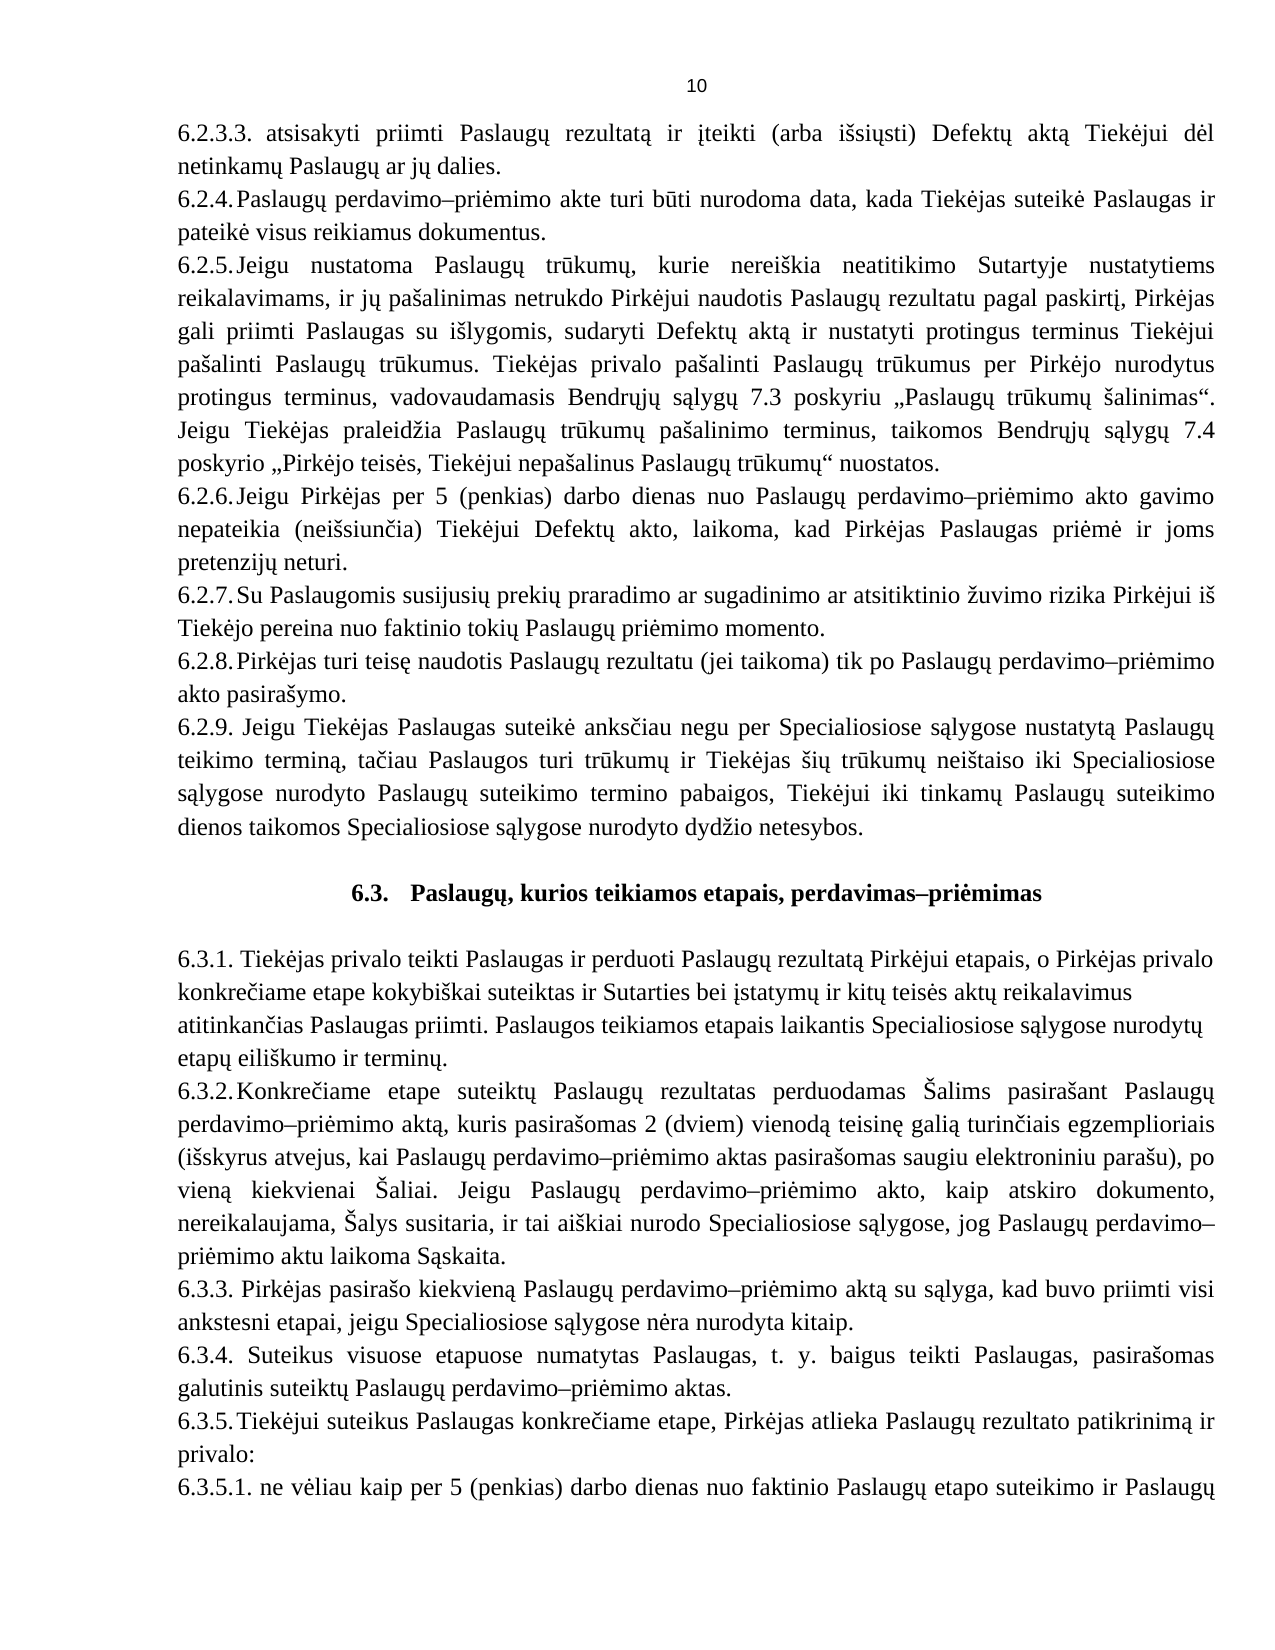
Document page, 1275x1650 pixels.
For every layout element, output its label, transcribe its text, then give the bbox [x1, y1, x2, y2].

text 6.2.8. Pirkėjas turi teisę naudotis Paslaugų rezultatu (jei taikoma) tik po Paslaugų perdavimo–priėmimo akto pasirašymo. [177, 646, 1216, 708]
text 6.3. Paslaugų, kurios teikiamos etapais, perdavimas–priėmimas [177, 878, 1216, 906]
text 6.2.9. Jeigu Tiekėjas Paslaugas suteikė anksčiau negu per Specialiosiose sąlygose nustatytą Paslaugų teikimo terminą, tačiau Paslaugos turi trūkumų ir Tiekėjas šių trūkumų neištaiso iki Specialiosiose sąlygose nurodyto Paslaugų suteikimo termino pabaigos, Tiekėjui iki tinkamų Paslaugų suteikimo dienos taikomos Specialiosiose sąlygose nurodyto dydžio netesybos. [177, 712, 1216, 840]
text 6.2.4. Paslaugų perdavimo–priėmimo akte turi būti nurodoma data, kada Tiekėjas suteikė Paslaugas ir pateikė visus reikiamus dokumentus. [177, 184, 1216, 246]
text 6.2.5. Jeigu nustatoma Paslaugų trūkumų, kurie nereiškia neatitikimo Sutartyje nustatytiems reikalavimams, ir jų pašalinimas netrukdo Pirkėjui naudotis Paslaugų rezultatu pagal paskirtį, Pirkėjas gali priimti Paslaugas su išlygomis, sudaryti Defektų aktą ir nustatyti protingus terminus Tiekėjui pašalinti Paslaugų trūkumus. Tiekėjas privalo pašalinti Paslaugų trūkumus per Pirkėjo nurodytus protingus terminus, vadovaudamasis Bendrųjų sąlygų 7.3 poskyriu „Paslaugų trūkumų šalinimas“. Jeigu Tiekėjas praleidžia Paslaugų trūkumų pašalinimo terminus, taikomos Bendrųjų sąlygų 7.4 poskyrio „Pirkėjo teisės, Tiekėjui nepašalinus Paslaugų trūkumų“ nuostatos. [177, 250, 1216, 477]
text 6.3.4. Suteikus visuose etapuose numatytas Paslaugas, t. y. baigus teikti Paslaugas, pasirašomas galutinis suteiktų Paslaugų perdavimo–priėmimo aktas. [177, 1340, 1216, 1402]
text 6.3.3. Pirkėjas pasirašo kiekvieną Paslaugų perdavimo–priėmimo aktą su sąlyga, kad buvo priimti visi ankstesni etapai, jeigu Specialiosiose sąlygose nėra nurodyta kitaip. [177, 1274, 1216, 1336]
text 6.3.5. Tiekėjui suteikus Paslaugas konkrečiame etape, Pirkėjas atlieka Paslaugų rezultato patikrinimą ir privalo: [177, 1406, 1216, 1468]
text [177, 1472, 1216, 1501]
text 6.3.2. Konkrečiame etape suteiktų Paslaugų rezultatas perduodamas Šalims pasirašant Paslaugų perdavimo–priėmimo aktą, kuris pasirašomas 2 (dviem) vienodą teisinę galią turinčiais egzemplioriais (išskyrus atvejus, kai Paslaugų perdavimo–priėmimo aktas pasirašomas saugiu elektroniniu parašu), po vieną kiekvienai Šaliai. Jeigu Paslaugų perdavimo–priėmimo akto, kaip atskiro dokumento, nereikalaujama, Šalys susitaria, ir tai aiškiai nurodo Specialiosiose sąlygose, jog Paslaugų perdavimo–priėmimo aktu laikoma Sąskaita. [177, 1076, 1216, 1269]
text 6.2.3.3. atsisakyti priimti Paslaugų rezultatą ir įteikti (arba išsiųsti) Defektų aktą Tiekėjui dėl netinkamų Paslaugų ar jų dalies. [177, 118, 1216, 180]
text 6.3.1. Tiekėjas privalo teikti Paslaugas ir perduoti Paslaugų rezultatą Pirkėjui etapais, o Pirkėjas privalo konkrečiame etape kokybiškai suteiktas ir Sutarties bei įstatymų ir kitų teisės aktų reikalavimus atitinkančias Paslaugas priimti. Paslaugos teikiamos etapais laikantis Specialiosiose sąlygose nurodytų etapų eiliškumo ir terminų. [177, 944, 1216, 1071]
text 6.2.7. Su Paslaugomis susijusių prekių praradimo ar sugadinimo ar atsitiktinio žuvimo rizika Pirkėjui iš Tiekėjo pereina nuo faktinio tokių Paslaugų priėmimo momento. [177, 580, 1216, 642]
text 6.2.6. Jeigu Pirkėjas per 5 (penkias) darbo dienas nuo Paslaugų perdavimo–priėmimo akto gavimo nepateikia (neišsiunčia) Tiekėjui Defektų akto, laikoma, kad Pirkėjas Paslaugas priėmė ir joms pretenzijų neturi. [177, 481, 1216, 576]
